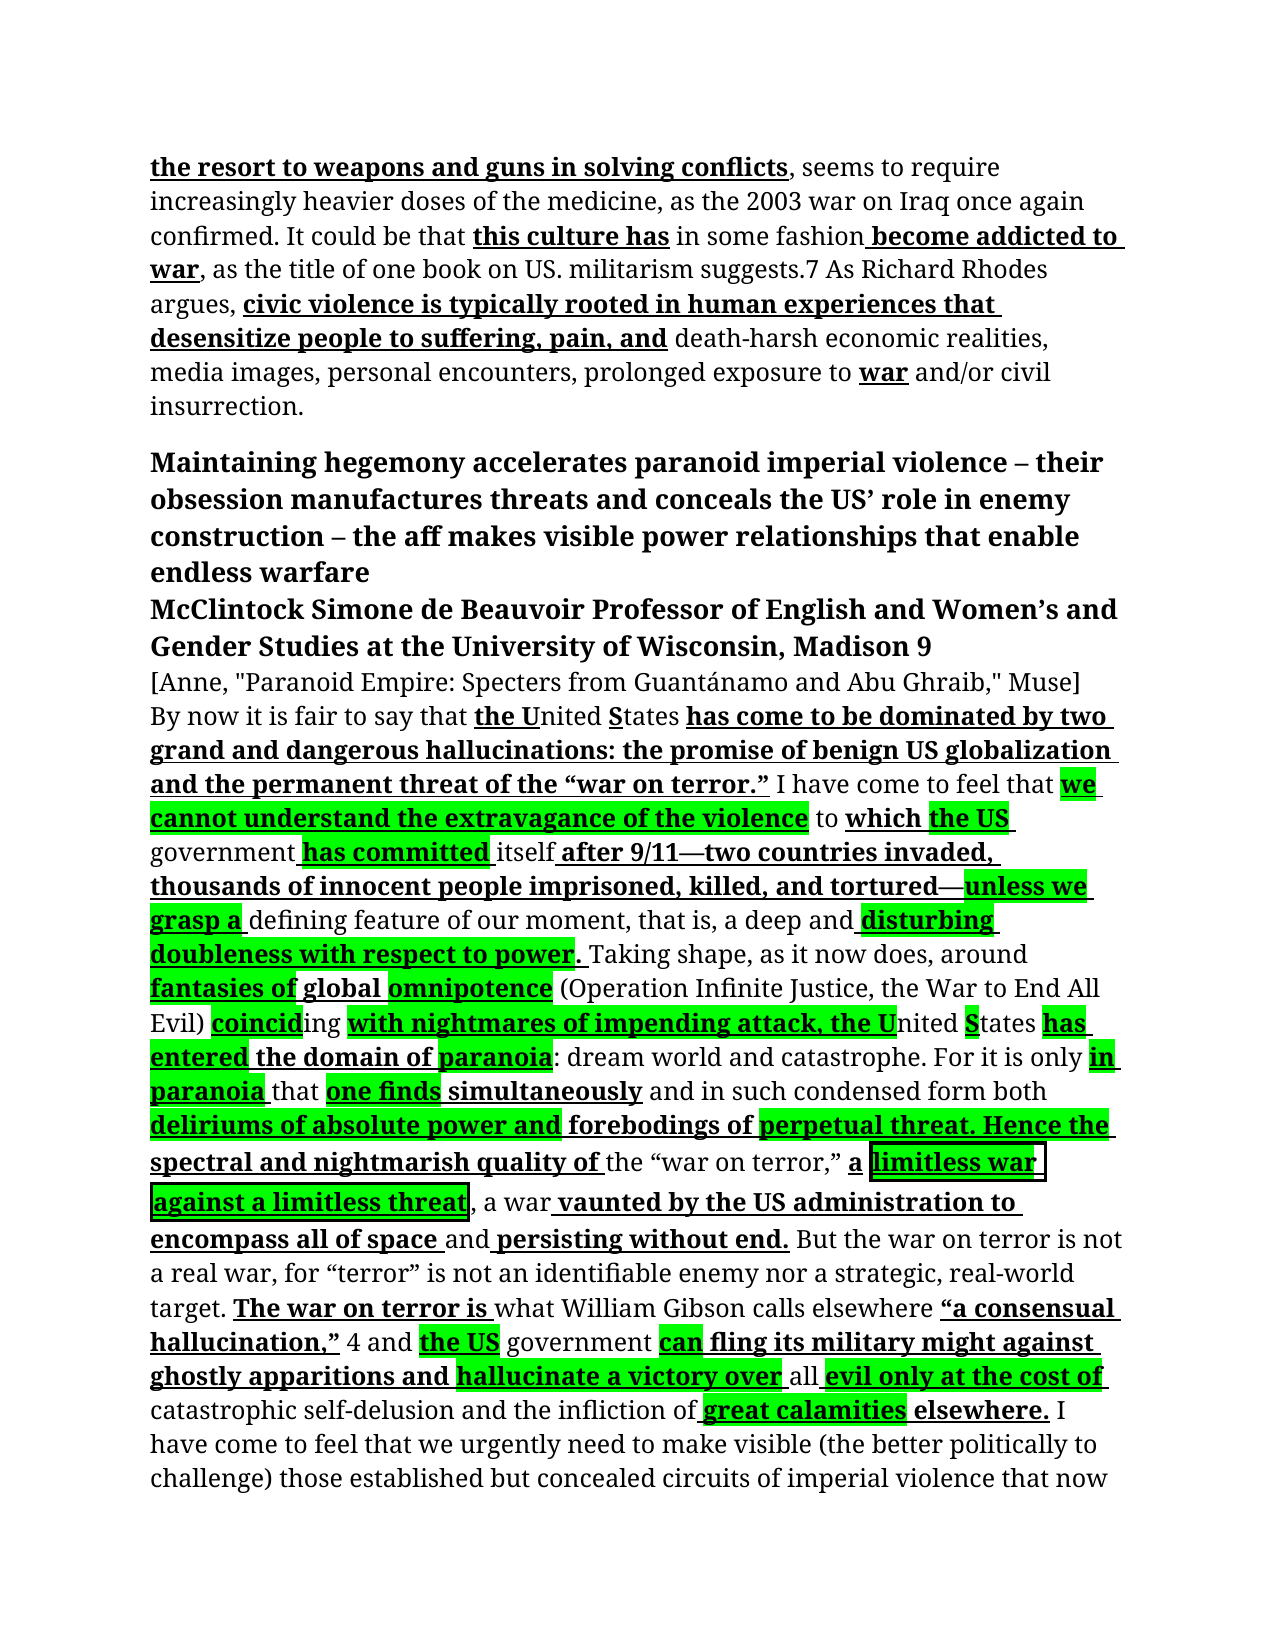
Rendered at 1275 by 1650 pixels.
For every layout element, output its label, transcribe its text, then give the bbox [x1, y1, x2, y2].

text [150, 150, 1125, 422]
subtitle Maintaining hegemony accelerates paranoid imperial violence – their obsession manufactures threats and conceals the US’ role in enemy construction – the aff makes visible power relationships that enable endless warfare [150, 443, 1125, 591]
text [Anne, "Paranoid Empire: Specters from Guantánamo and Abu Ghraib," Muse] [150, 664, 1125, 699]
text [150, 699, 1125, 1494]
text McClintock Simone de Beauvoir Professor of English and Women’s and Gender Studies at the University of Wisconsin, Madison 9 [150, 591, 1125, 664]
